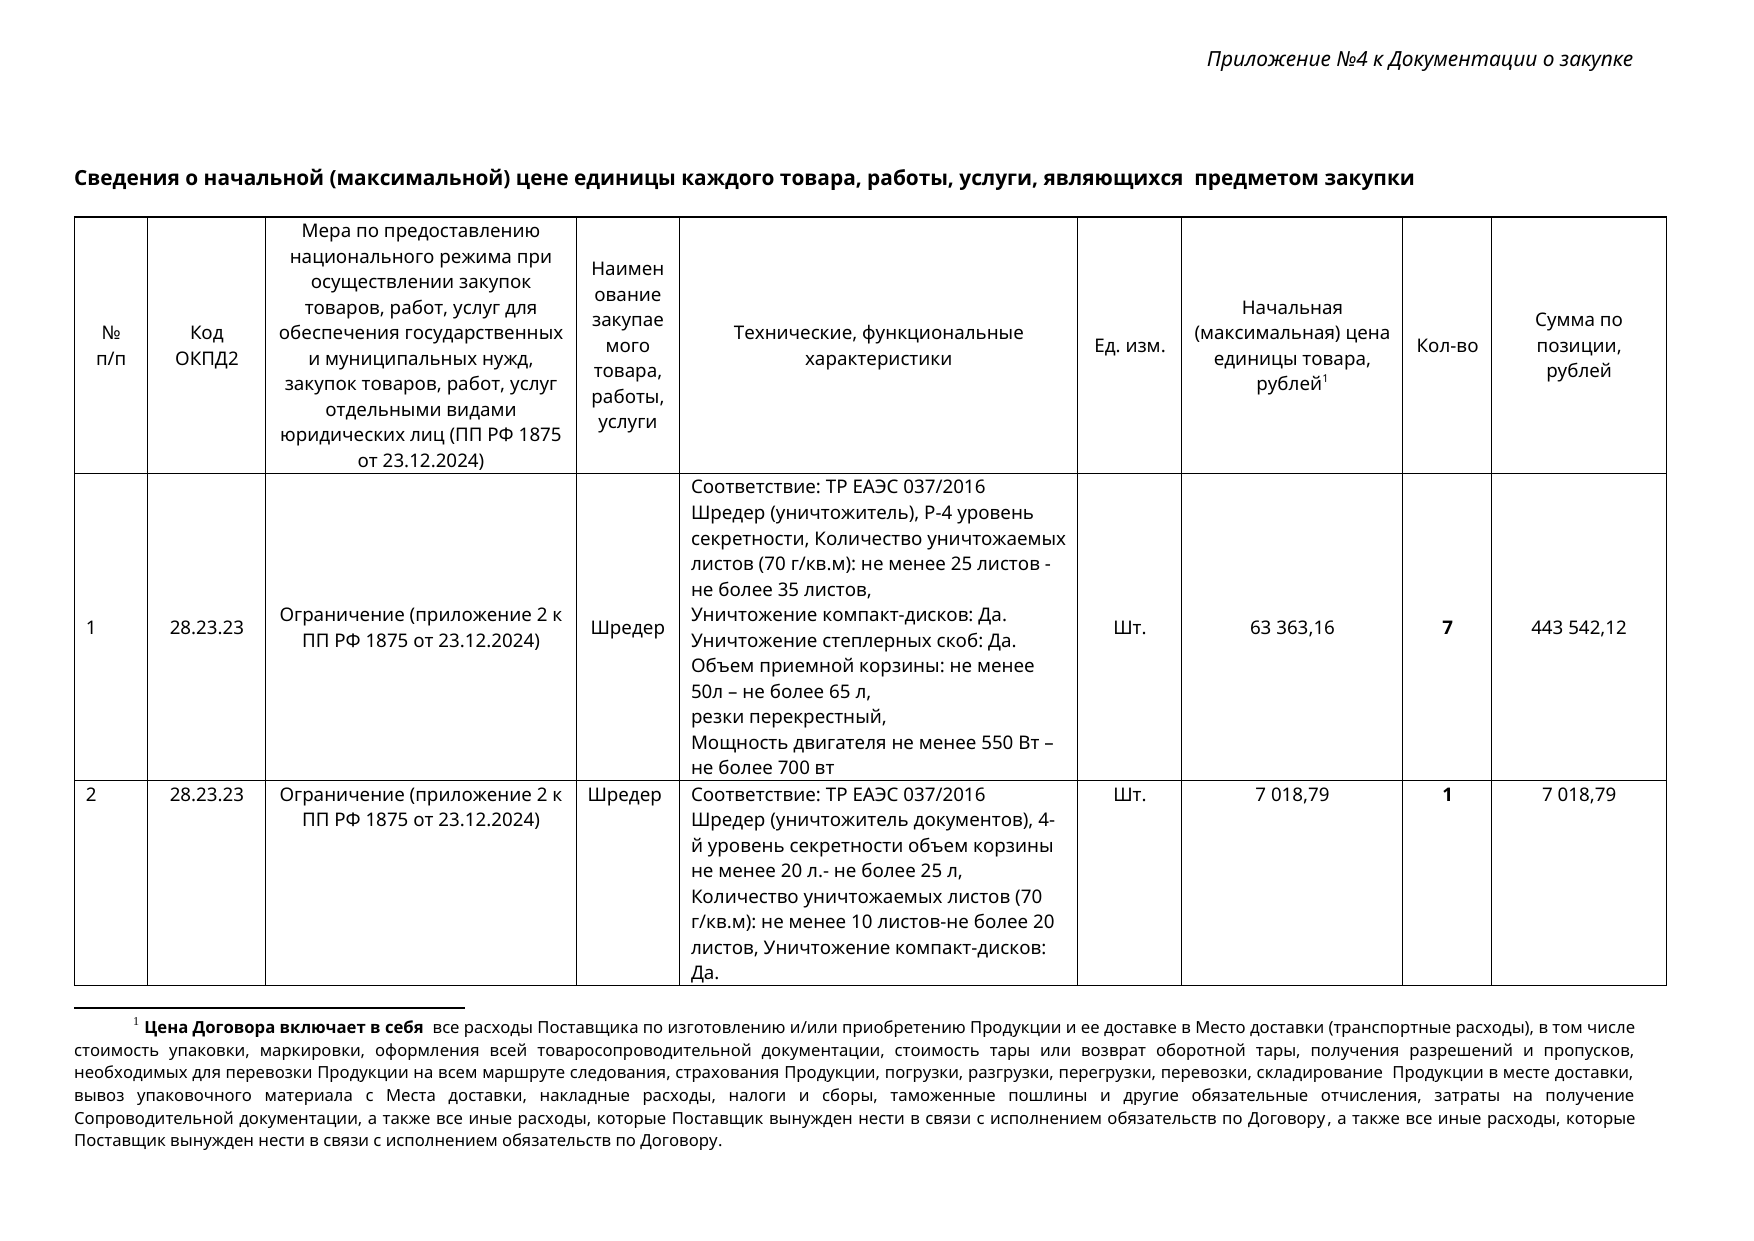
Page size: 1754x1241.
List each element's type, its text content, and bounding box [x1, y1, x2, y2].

table_cell Шт. [1078, 474, 1181, 780]
table_header Кол-во [1403, 218, 1491, 473]
table_header Начальная (максимальная) цена единицы товара, рублей [1182, 218, 1402, 473]
table_cell 1 [1403, 781, 1491, 985]
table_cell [266, 781, 576, 985]
table_cell 7 [1403, 474, 1491, 780]
table_cell 7 018,79 [1492, 781, 1666, 985]
table_header № п/п [75, 218, 147, 473]
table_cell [680, 781, 1077, 985]
table_header Ед. изм. [1078, 218, 1181, 473]
table_cell 2 [75, 781, 147, 985]
table_cell 28.23.23 [148, 474, 265, 780]
table_header Наименование закупаемого товара, работы, услуги [577, 218, 679, 473]
table_header Код ОКПД2 [148, 218, 265, 473]
table_header Мера по предоставлению национального режима при осуществлении закупок товаров, работ, услуг для обеспечения государственных и муниципальных нужд, закупок товаров, работ, услуг отдельными видами юридических лиц (ПП РФ 1875 от 23.12.2024) [266, 218, 576, 473]
table_header Сумма по позиции, рублей [1492, 218, 1666, 473]
table_cell Шт. [1078, 781, 1181, 985]
table_cell 443 542,12 [1492, 474, 1666, 780]
table_cell Шредер [577, 474, 679, 780]
table_cell Соответствие: ТР ЕАЭС 037/2016 Шредер (уничтожитель), P-4 уровень секретности, Количество уничтожаемых листов (70 г/кв.м): не менее 25 листов - не более 35 листов, Уничтожение компакт-дисков: Да. Уничтожение степлерных скоб: Да. Объем приемной корзины: не менее 50л – не более 65 л, резки перекрестный, Мощность двигателя не менее 550 Вт – не более 700 вт [680, 474, 1077, 780]
table_cell Ограничение (приложение 2 к ПП РФ 1875 от 23.12.2024) [266, 474, 576, 780]
table_cell 1 [75, 474, 147, 780]
table_header Технические, функциональные характеристики [680, 218, 1077, 473]
table_cell 28.23.23 [148, 781, 265, 985]
table_cell 63 363,16 [1182, 474, 1402, 780]
list Приложение №4 к Документации о закупке [149, 44, 1636, 73]
table_cell 7 018,79 [1182, 781, 1402, 985]
table_cell Шредер [577, 781, 679, 985]
text Сведения о начальной (максимальной) цене единицы каждого товара, работы, услуги, являющихся предметом закупки [74, 163, 1636, 191]
